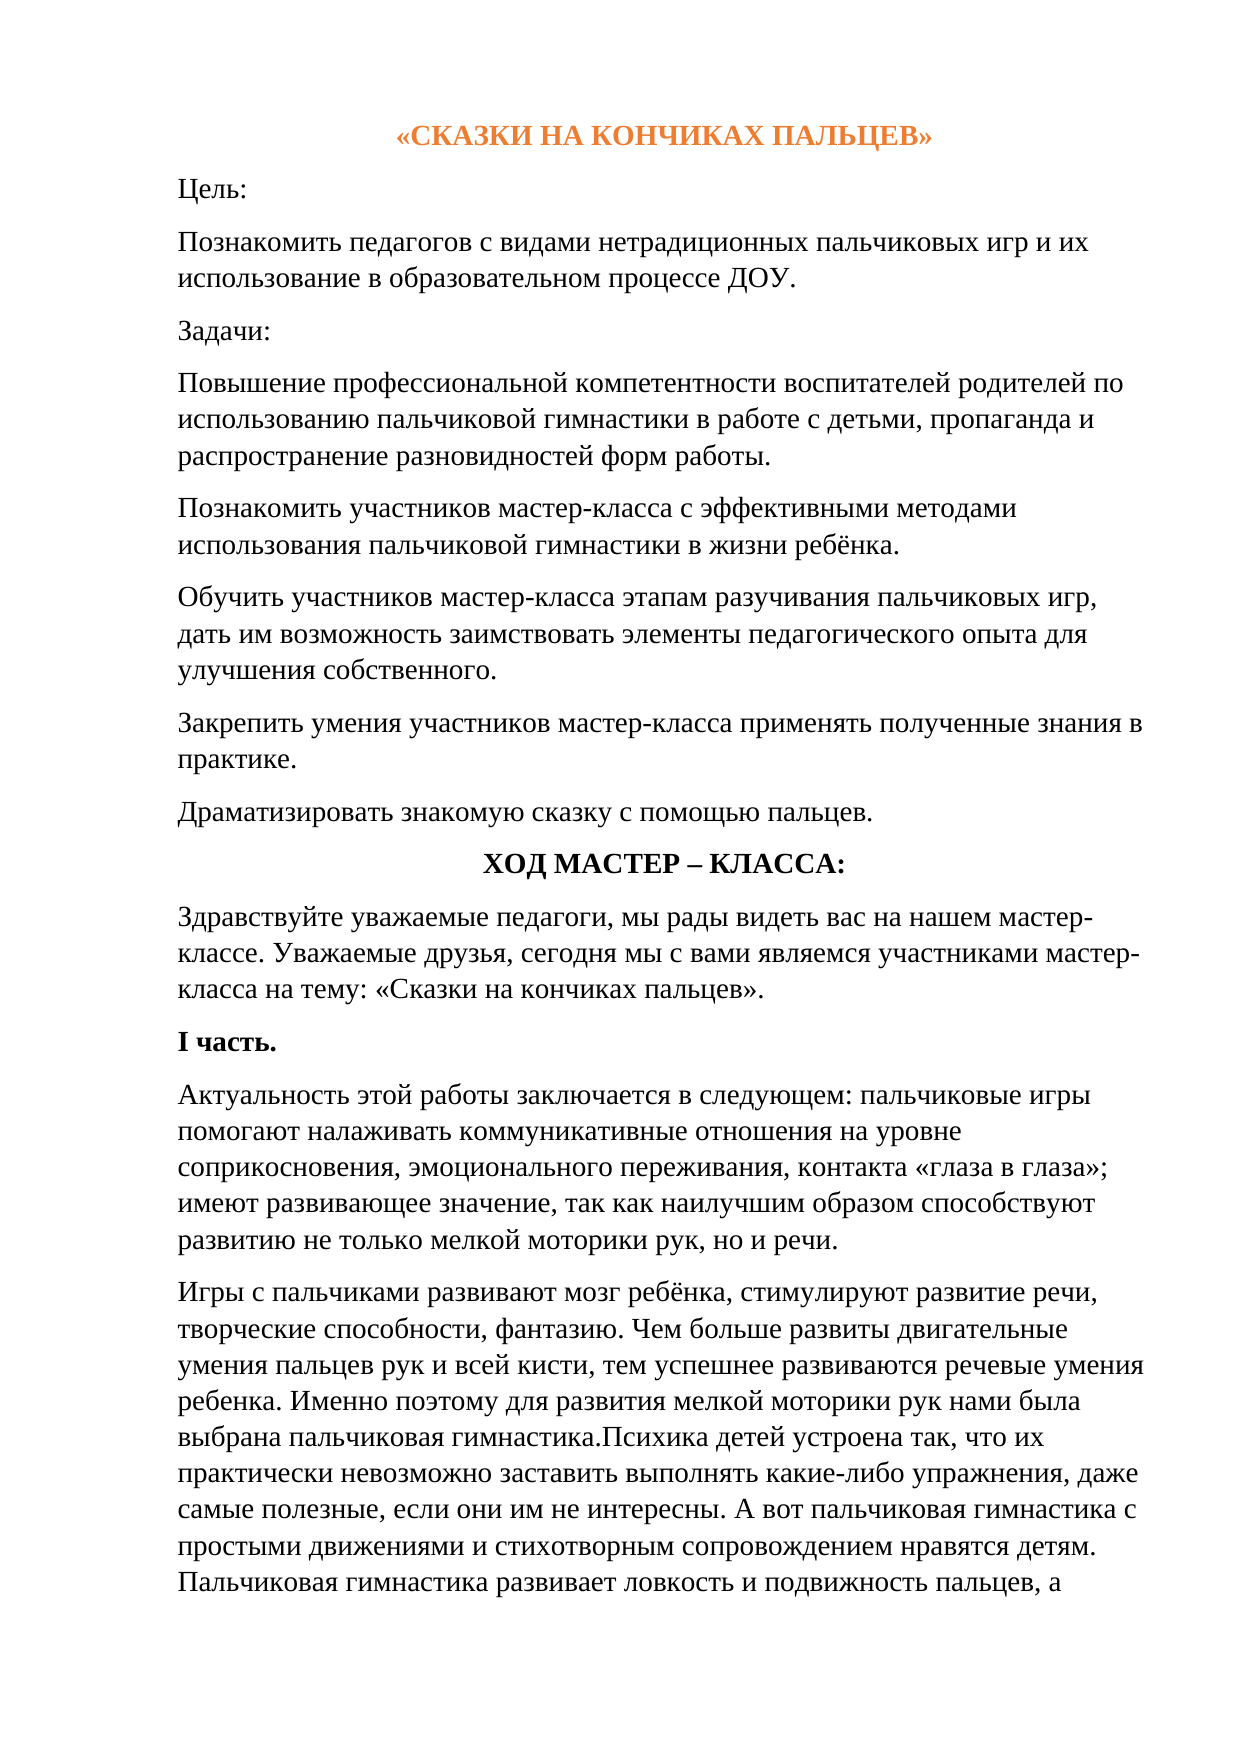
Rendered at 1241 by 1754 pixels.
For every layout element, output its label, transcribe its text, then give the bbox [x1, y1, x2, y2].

text Драматизировать знакомую сказку с помощью пальцев. [177, 794, 1152, 827]
text Познакомить участников мастер-класса с эффективными методами использования пальчиковой гимнастики в жизни ребёнка. [177, 491, 1152, 560]
text Задачи: [177, 313, 1152, 346]
text «СКАЗКИ НА КОНЧИКАХ ПАЛЬЦЕВ» [177, 118, 1152, 152]
text Обучить участников мастер-класса этапам разучивания пальчиковых игр, дать им возможность заимствовать элементы педагогического опыта для улучшения собственного. [177, 579, 1152, 685]
text Актуальность этой работы заключается в следующем: пальчиковые игры помогают налаживать коммуникативные отношения на уровне соприкосновения, эмоционального переживания, контакта «глаза в глаза»; имеют развивающее значение, так как наилучшим образом способствуют развитию не только мелкой моторики рук, но и речи. [177, 1077, 1152, 1255]
text ХОД МАСТЕР – КЛАССА: [177, 846, 1152, 880]
text Цель: [177, 171, 1152, 204]
text Повышение профессиональной компетентности воспитателей родителей по использованию пальчиковой гимнастики в работе с детьми, пропаганда и распространение разновидностей форм работы. [177, 366, 1152, 471]
text Здравствуйте уважаемые педагоги, мы рады видеть вас на нашем мастер-классе. Уважаемые друзья, сегодня мы с вами являемся участниками мастер-класса на тему: «Сказки на кончиках пальцев». [177, 899, 1152, 1005]
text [177, 1274, 1152, 1597]
text Закрепить умения участников мастер-класса применять полученные знания в практике. [177, 705, 1152, 774]
text I часть. [177, 1024, 1152, 1058]
text Познакомить педагогов с видами нетрадиционных пальчиковых игр и их использование в образовательном процессе ДОУ. [177, 224, 1152, 293]
